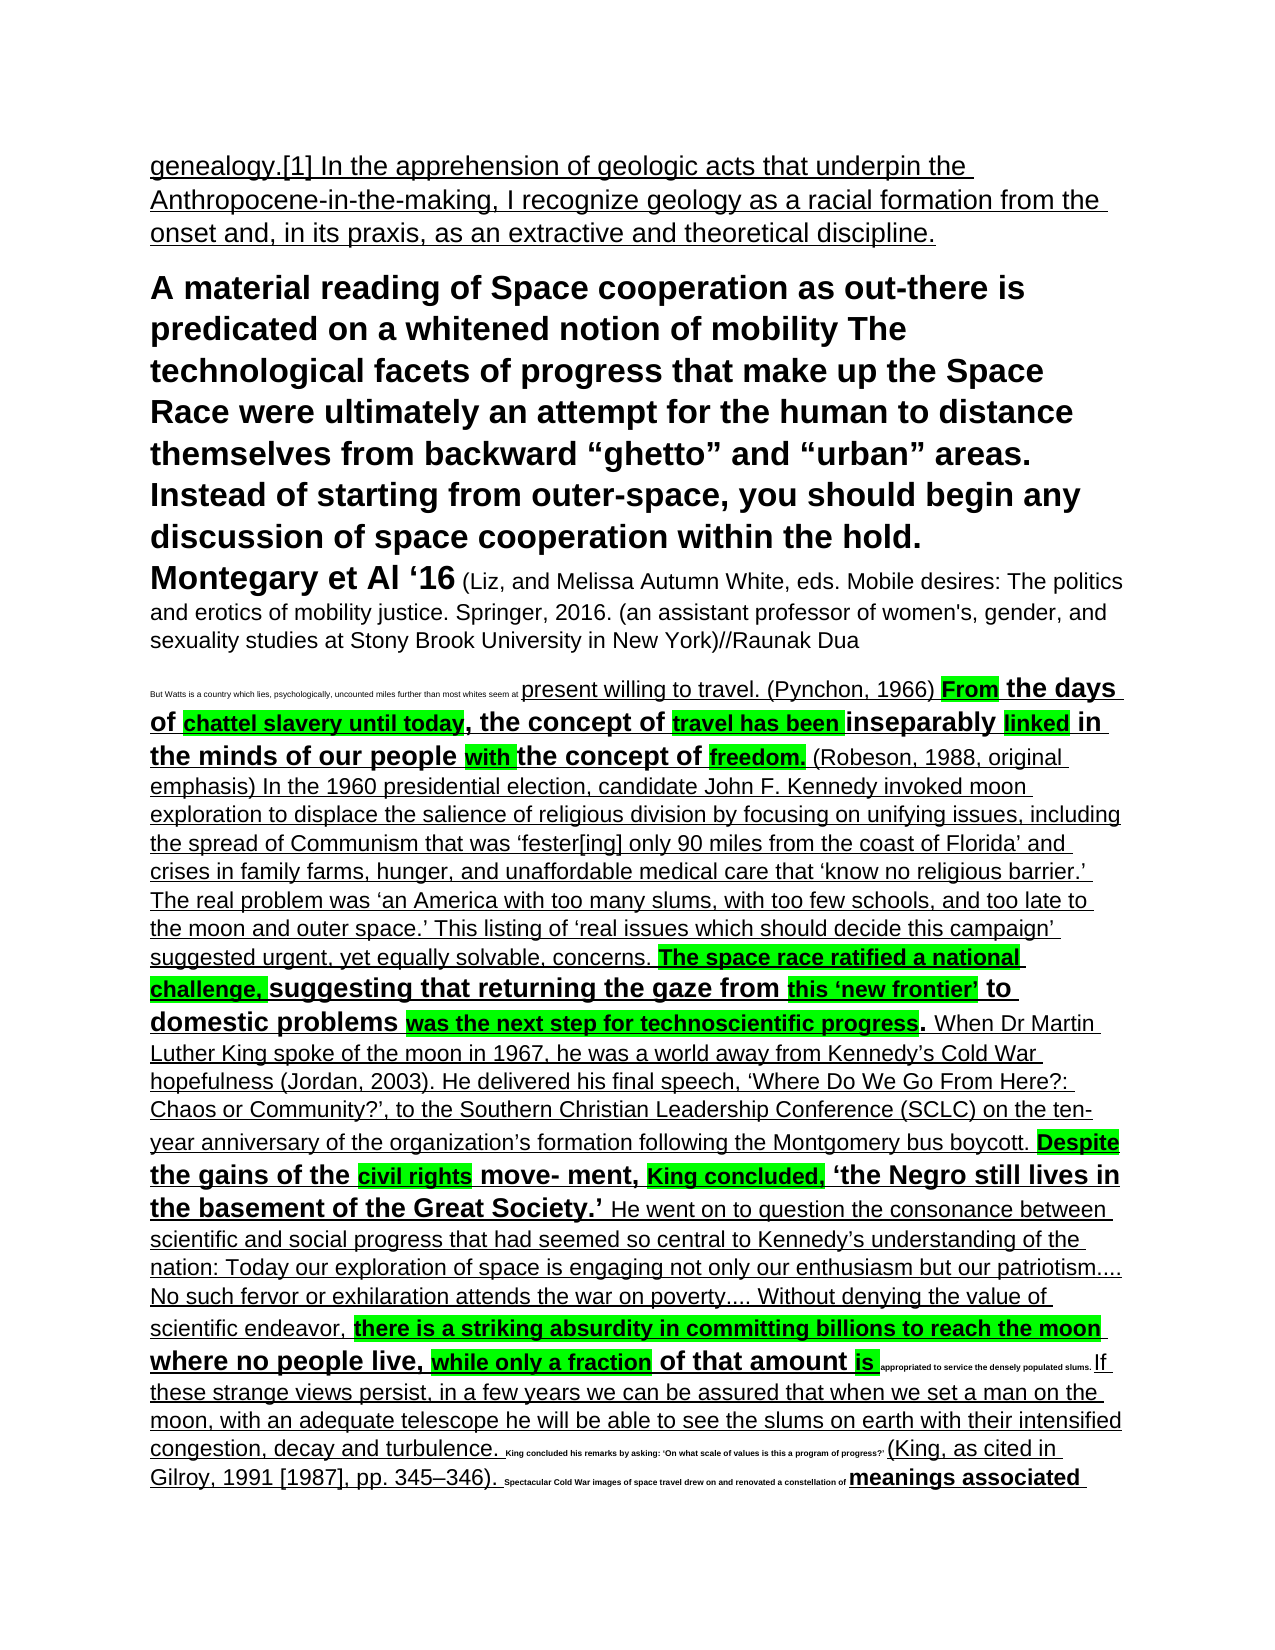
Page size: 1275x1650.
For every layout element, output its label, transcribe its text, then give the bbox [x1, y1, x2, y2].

text Montegary et Al ‘16 (Liz, and Melissa Autumn White, eds. Mobile desires: The politics and erotics of mobility justice. Springer, 2016. (an assistant professor of women's, gender, and sexuality studies at Stony Brook University in New York)//Raunak Dua [150, 558, 1125, 653]
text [150, 150, 1125, 249]
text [150, 672, 1125, 1490]
subtitle A material reading of Space cooperation as out-there is predicated on a whitened notion of mobility The technological facets of progress that make up the Space Race were ultimately an attempt for the human to distance themselves from backward “ghetto” and “urban” areas. Instead of starting from outer-space, you should begin any discussion of space cooperation within the hold. [150, 268, 1125, 555]
